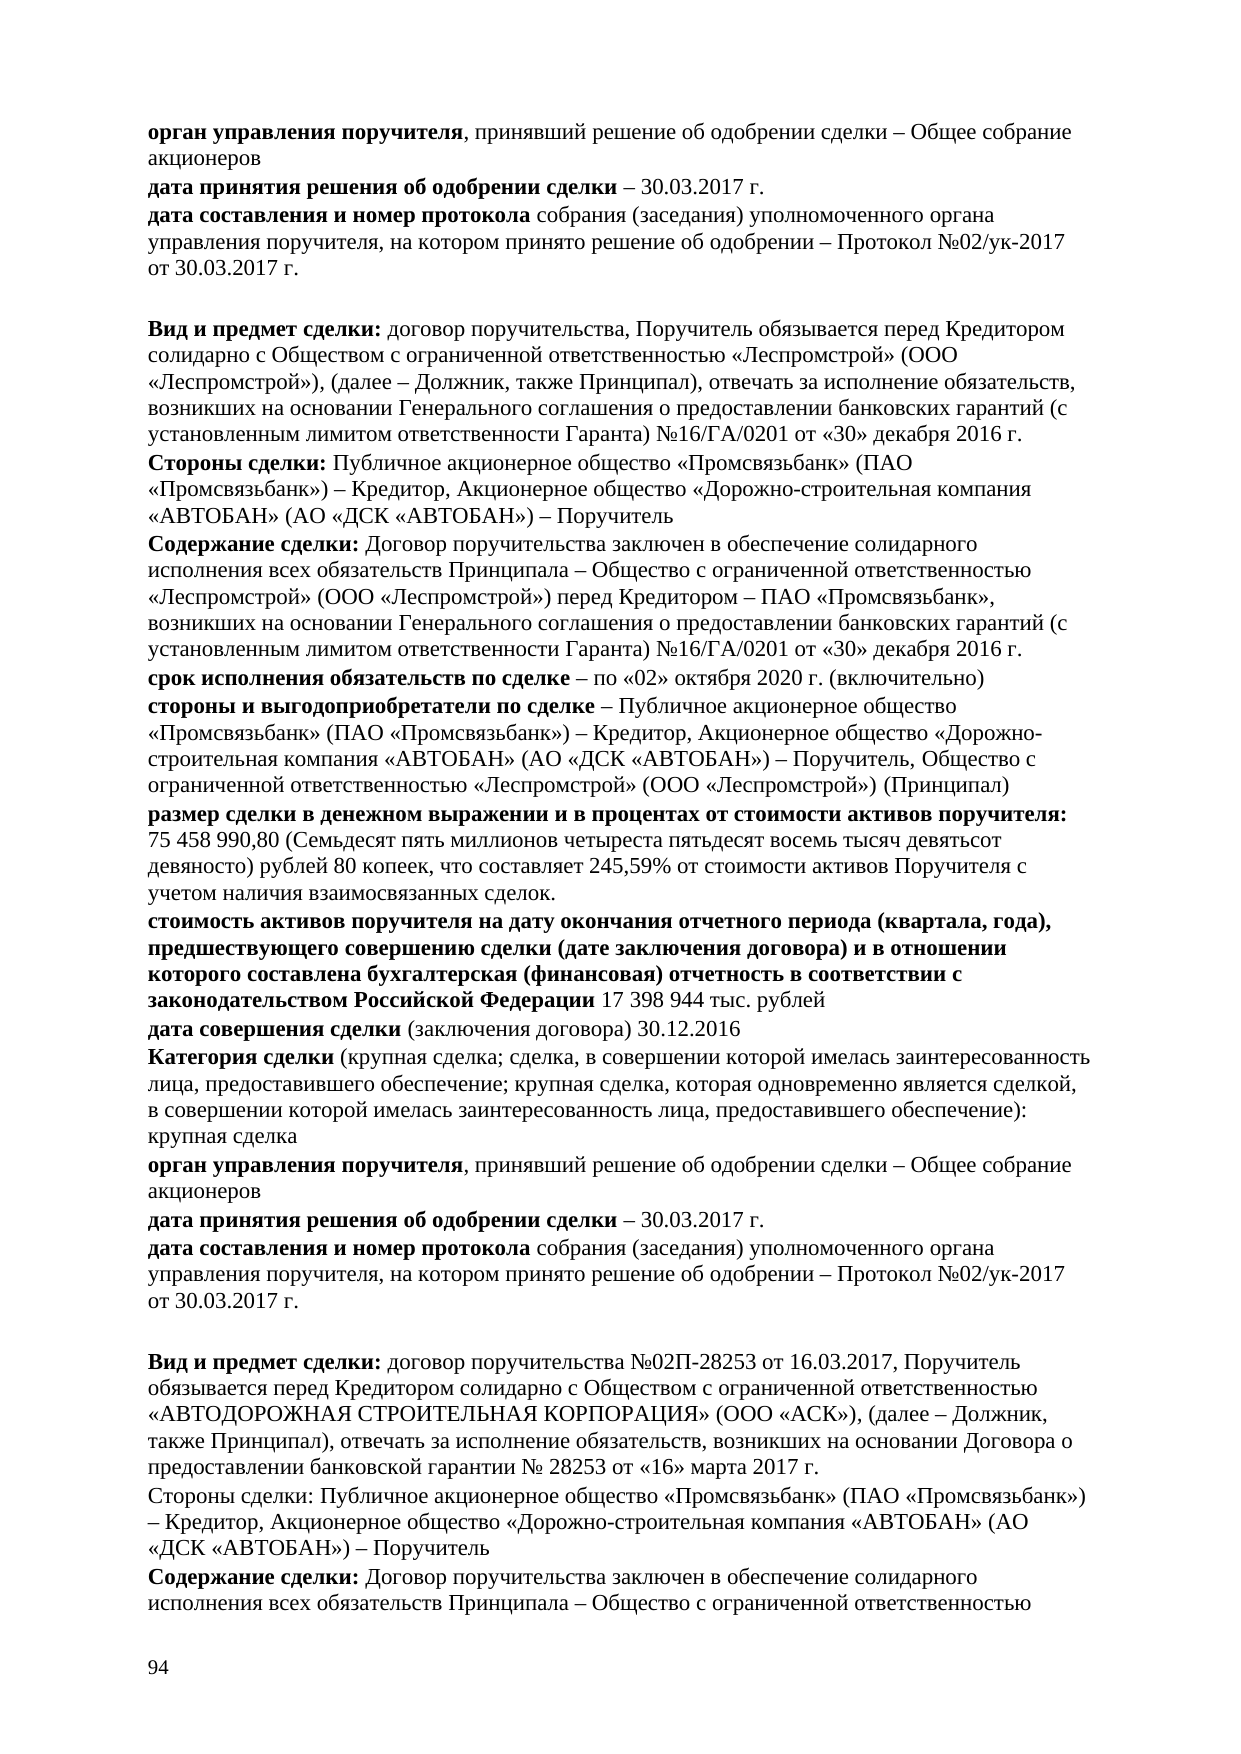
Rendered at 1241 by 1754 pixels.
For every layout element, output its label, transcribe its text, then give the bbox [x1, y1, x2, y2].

text Категория сделки (крупная сделка; сделка, в совершении которой имелась заинтересованность лица, предоставившего обеспечение; крупная сделка, которая одновременно является сделкой, в совершении которой имелась заинтересованность лица, предоставившего обеспечение): крупная сделка [148, 1043, 1092, 1149]
text стоимость активов поручителя на дату окончания отчетного периода (квартала, года), предшествующего совершению сделки (дате заключения договора) и в отношении которого составлена бухгалтерская (финансовая) отчетность в соответствии с законодательством Российской Федерации 17 398 944 тыс. рублей [148, 907, 1092, 1013]
text Стороны сделки: Публичное акционерное общество «Промсвязьбанк» (ПАО «Промсвязьбанк») – Кредитор, Акционерное общество «Дорожно-строительная компания «АВТОБАН» (АО «ДСК «АВТОБАН») – Поручитель [148, 1482, 1092, 1561]
text Вид и предмет сделки: договор поручительства №02П-28253 от 16.03.2017, Поручитель обязывается перед Кредитором солидарно с Обществом с ограниченной ответственностью «АВТОДОРОЖНАЯ СТРОИТЕЛЬНАЯ КОРПОРАЦИЯ» (ООО «АСК»), (далее – Должник, также Принципал), отвечать за исполнение обязательств, возникших на основании Договора о предоставлении банковской гарантии № 28253 от «16» марта 2017 г. [148, 1348, 1092, 1479]
text орган управления поручителя, принявший решение об одобрении сделки – Общее собрание акционеров [148, 118, 1092, 171]
text орган управления поручителя, принявший решение об одобрении сделки – Общее собрание акционеров [148, 1151, 1092, 1203]
text стороны и выгодоприобретатели по сделке – Публичное акционерное общество «Промсвязьбанк» (ПАО «Промсвязьбанк») – Кредитор, Акционерное общество «Дорожно-строительная компания «АВТОБАН» (АО «ДСК «АВТОБАН») – Поручитель, Общество с ограниченной ответственностью «Леспромстрой» (ООО «Леспромстрой») (Принципал) [148, 692, 1092, 798]
text дата совершения сделки (заключения договора) 30.12.2016 [148, 1015, 1092, 1041]
text дата составления и номер протокола собрания (заседания) уполномоченного органа управления поручителя, на котором принято решение об одобрении – Протокол №02/ук-2017 от 30.03.2017 г. [148, 201, 1092, 280]
text размер сделки в денежном выражении и в процентах от стоимости активов поручителя: 75 458 990,80 (Семьдесят пять миллионов четыреста пятьдесят восемь тысяч девятьсот девяносто) рублей 80 копеек, что составляет 245,59% от стоимости активов Поручителя с учетом наличия взаимосвязанных сделок. [148, 800, 1092, 905]
text дата составления и номер протокола собрания (заседания) уполномоченного органа управления поручителя, на котором принято решение об одобрении – Протокол №02/ук-2017 от 30.03.2017 г. [148, 1234, 1092, 1313]
text дата принятия решения об одобрении сделки – 30.03.2017 г. [148, 1206, 1092, 1232]
text дата принятия решения об одобрении сделки – 30.03.2017 г. [148, 173, 1092, 199]
text Стороны сделки: Публичное акционерное общество «Промсвязьбанк» (ПАО «Промсвязьбанк») – Кредитор, Акционерное общество «Дорожно-строительная компания «АВТОБАН» (АО «ДСК «АВТОБАН») – Поручитель [148, 449, 1092, 528]
text срок исполнения обязательств по сделке – по «02» октября 2020 г. (включительно) [148, 664, 1092, 690]
text Вид и предмет сделки: договор поручительства, Поручитель обязывается перед Кредитором солидарно с Обществом с ограниченной ответственностью «Леспромстрой» (ООО «Леспромстрой»), (далее – Должник, также Принципал), отвечать за исполнение обязательств, возникших на основании Генерального соглашения о предоставлении банковских гарантий (с установленным лимитом ответственности Гаранта) №16/ГА/0201 от «30» декабря 2016 г. [148, 315, 1092, 447]
text Содержание сделки: Договор поручительства заключен в обеспечение солидарного исполнения всех обязательств Принципала – Общество с ограниченной ответственностью «Леспромстрой» (ООО «Леспромстрой») перед Кредитором – ПАО «Промсвязьбанк», возникших на основании Генерального соглашения о предоставлении банковских гарантий (с установленным лимитом ответственности Гаранта) №16/ГА/0201 от «30» декабря 2016 г. [148, 530, 1092, 662]
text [148, 1563, 1092, 1616]
